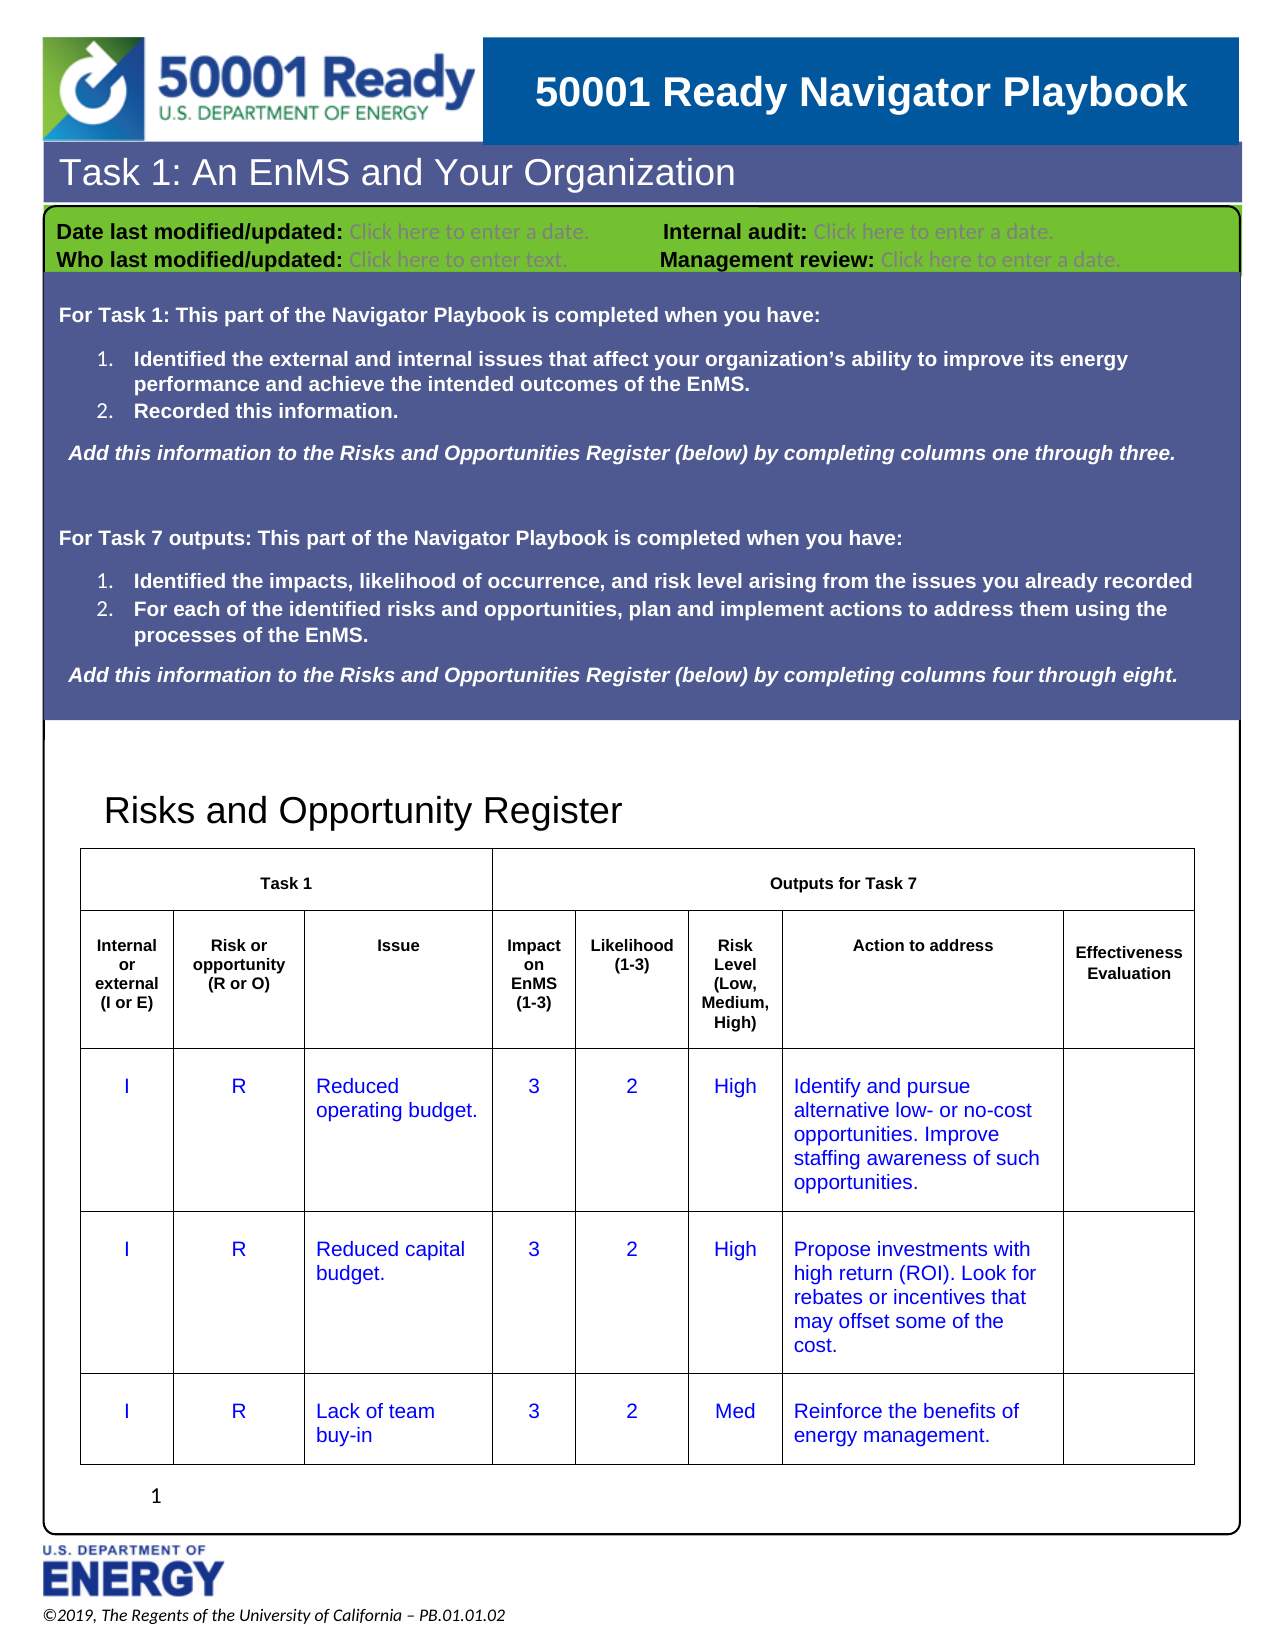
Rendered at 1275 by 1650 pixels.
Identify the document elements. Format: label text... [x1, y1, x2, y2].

table_cell Lack of team buy-in [305, 1374, 492, 1464]
table_header Task 1 [81, 849, 492, 910]
table_cell Impact on EnMS (1-3) [493, 911, 575, 1048]
table_cell Likelihood (1-3) [576, 911, 688, 1048]
picture [42, 1545, 225, 1596]
table_cell Issue [305, 911, 492, 1048]
table_cell 2 [576, 1374, 688, 1464]
table_cell Risk or opportunity (R or O) [174, 911, 304, 1048]
table_cell 2 [576, 1049, 688, 1211]
table_cell [1064, 1049, 1194, 1211]
text Risks and Opportunity Register [103, 788, 1125, 831]
table_cell Identify and pursue alternative low- or no-cost opportunities. Improve staffing awareness of such opportunities. [783, 1049, 1063, 1211]
table_cell Reduced operating budget. [305, 1049, 492, 1211]
table_cell Risk Level (Low, Medium, High) [689, 911, 782, 1048]
table_cell [1064, 1212, 1194, 1373]
table_cell I [81, 1212, 173, 1373]
table_cell Reinforce the benefits of energy management. [783, 1374, 1063, 1464]
table_cell R [174, 1212, 304, 1373]
table_cell Effectiveness Evaluation [1064, 911, 1194, 1048]
table_cell 3 [493, 1049, 575, 1211]
table_cell I [81, 1049, 173, 1211]
table_cell Med [689, 1374, 782, 1464]
table_cell Reduced capital budget. [305, 1212, 492, 1373]
table_header Outputs for Task 7 [493, 849, 1194, 910]
table_cell 2 [576, 1212, 688, 1373]
text Date last modified/updated: Click here to enter a date. Internal audit: Click here to enter a date. [56, 217, 1125, 246]
table_cell Action to address [783, 911, 1063, 1048]
table_cell R [174, 1049, 304, 1211]
table_cell 3 [493, 1212, 575, 1373]
table_cell High [689, 1049, 782, 1211]
list Who last modified/updated: Click here to enter text. Management review: Click here to enter a date. [56, 246, 1125, 271]
table_cell Internal or external (I or E) [81, 911, 173, 1048]
table_cell High [689, 1212, 782, 1373]
table_cell I [81, 1374, 173, 1464]
table_cell Propose investments with high return (ROI). Look for rebates or incentives that may offset some of the cost. [783, 1212, 1063, 1373]
picture [42, 37, 476, 141]
table_cell [1064, 1374, 1194, 1464]
table_cell R [174, 1374, 304, 1464]
table_cell 3 [493, 1374, 575, 1464]
